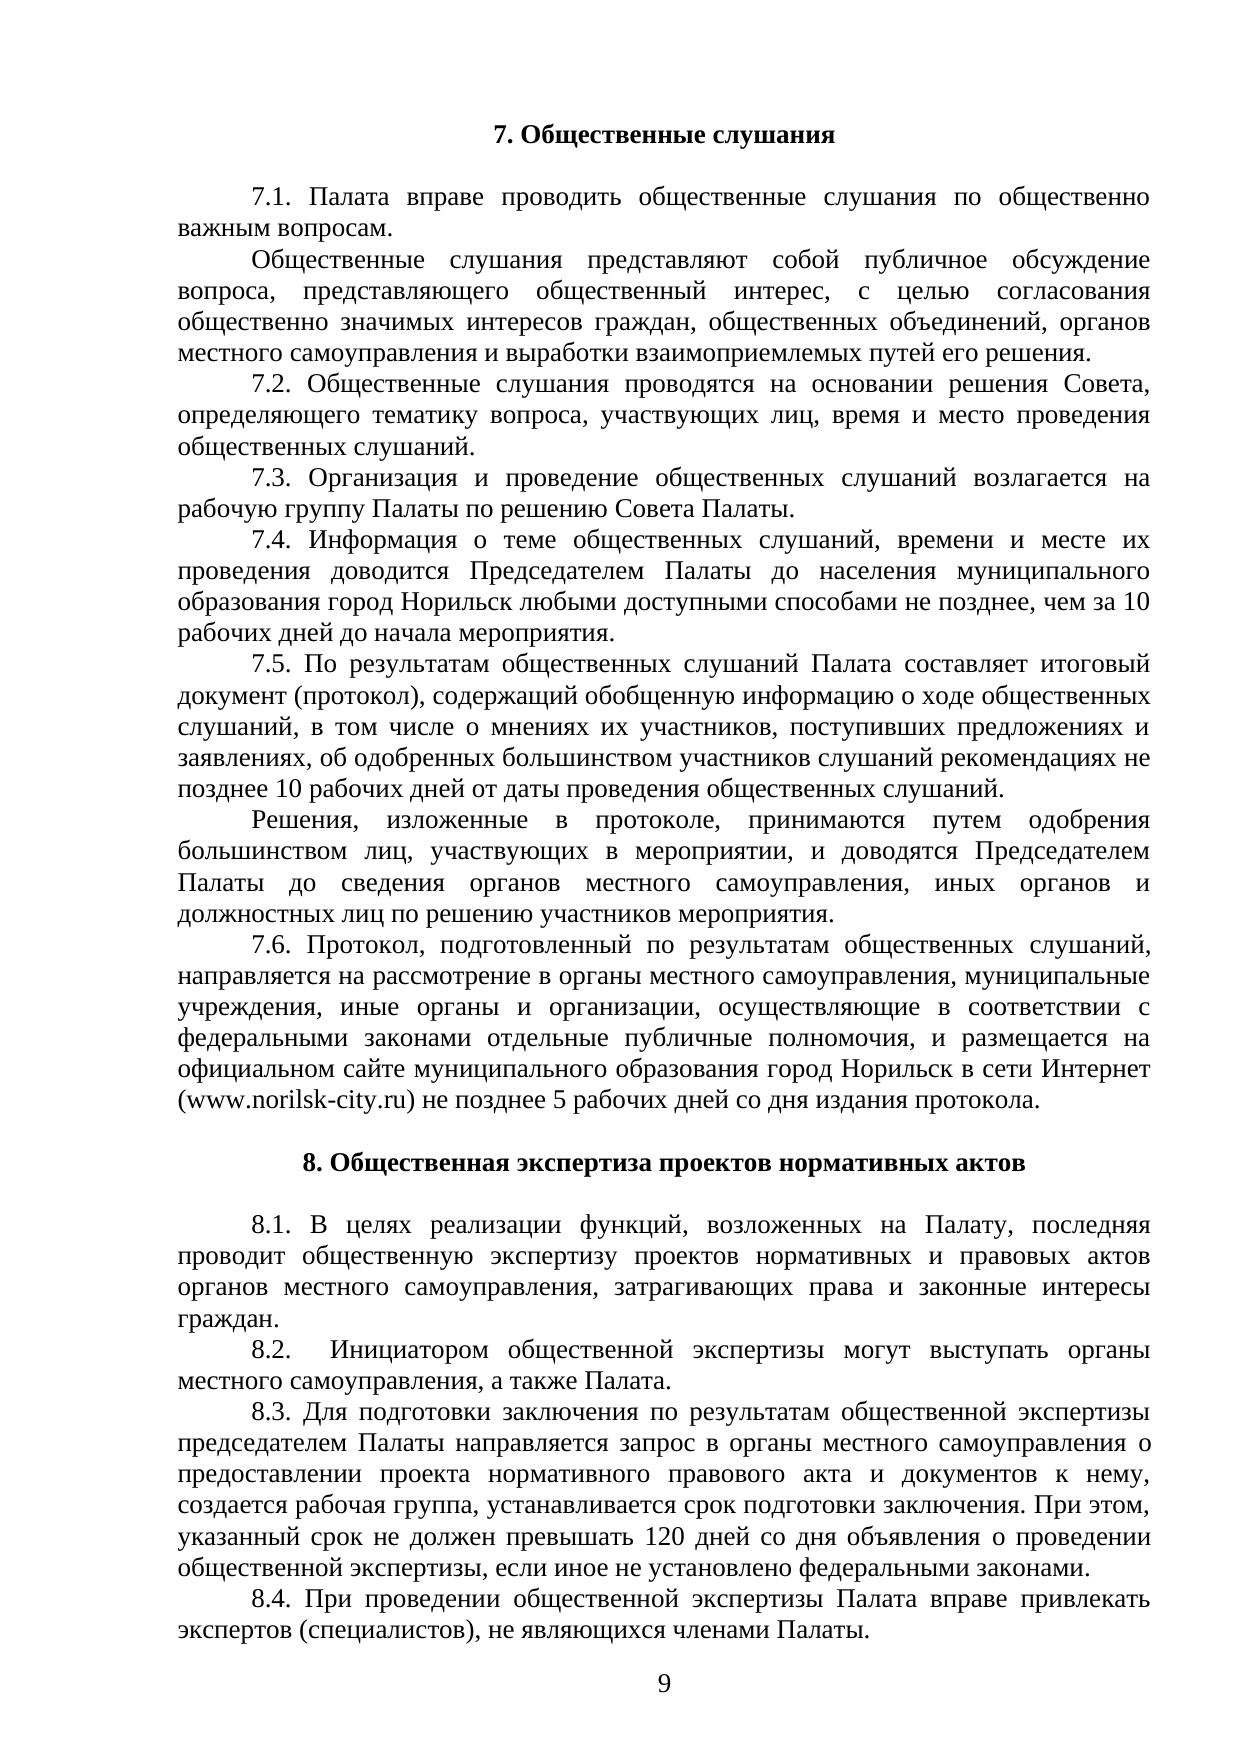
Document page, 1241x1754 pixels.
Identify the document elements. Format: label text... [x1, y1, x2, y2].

text 7. Общественные слушания [177, 118, 1152, 149]
text 8.4. При проведении общественной экспертизы Палата вправе привлекать экспертов (специалистов), не являющихся членами Палаты. [177, 1582, 1152, 1644]
text Общественные слушания представляют собой публичное обсуждение вопроса, представляющего общественный интерес, с целью согласования общественно значимых интересов граждан, общественных объединений, органов местного самоуправления и выработки взаимоприемлемых путей его решения. [177, 243, 1152, 367]
text 7.2. Общественные слушания проводятся на основании решения Совета, определяющего тематику вопроса, участвующих лиц, время и место проведения общественных слушаний. [177, 367, 1152, 461]
text 8. Общественная экспертиза проектов нормативных актов [177, 1146, 1152, 1177]
text 8.3. Для подготовки заключения по результатам общественной экспертизы председателем Палаты направляется запрос в органы местного самоуправления о предоставлении проекта нормативного правового акта и документов к нему, создается рабочая группа, устанавливается срок подготовки заключения. При этом, указанный срок не должен превышать 120 дней со дня объявления о проведении общественной экспертизы, если иное не установлено федеральными законами. [177, 1395, 1152, 1582]
text 7.4. Информация о теме общественных слушаний, времени и месте их проведения доводится Председателем Палаты до населения муниципального образования город Норильск любыми доступными способами не позднее, чем за 10 рабочих дней до начала мероприятия. [177, 523, 1152, 648]
text 8.2. Инициатором общественной экспертизы могут выступать органы местного самоуправления, а также Палата. [177, 1333, 1152, 1395]
text 7.1. Палата вправе проводить общественные слушания по общественно важным вопросам. [177, 180, 1152, 243]
text 7.6. Протокол, подготовленный по результатам общественных слушаний, направляется на рассмотрение в органы местного самоуправления, муниципальные учреждения, иные органы и организации, осуществляющие в соответствии с федеральными законами отдельные публичные полномочия, и размещается на официальном сайте муниципального образования город Норильск в сети Интернет (www.norilsk-city.ru) не позднее 5 рабочих дней со дня издания протокола. [177, 928, 1152, 1115]
text 8.1. В целях реализации функций, возложенных на Палату, последняя проводит общественную экспертизу проектов нормативных и правовых актов органов местного самоуправления, затрагивающих права и законные интересы граждан. [177, 1208, 1152, 1333]
text Решения, изложенные в протоколе, принимаются путем одобрения большинством лиц, участвующих в мероприятии, и доводятся Председателем Палаты до сведения органов местного самоуправления, иных органов и должностных лиц по решению участников мероприятия. [177, 803, 1152, 928]
text 7.5. По результатам общественных слушаний Палата составляет итоговый документ (протокол), содержащий обобщенную информацию о ходе общественных слушаний, в том числе о мнениях их участников, поступивших предложениях и заявлениях, об одобренных большинством участников слушаний рекомендациях не позднее 10 рабочих дней от даты проведения общественных слушаний. [177, 648, 1152, 803]
text 7.3. Организация и проведение общественных слушаний возлагается на рабочую группу Палаты по решению Совета Палаты. [177, 461, 1152, 523]
